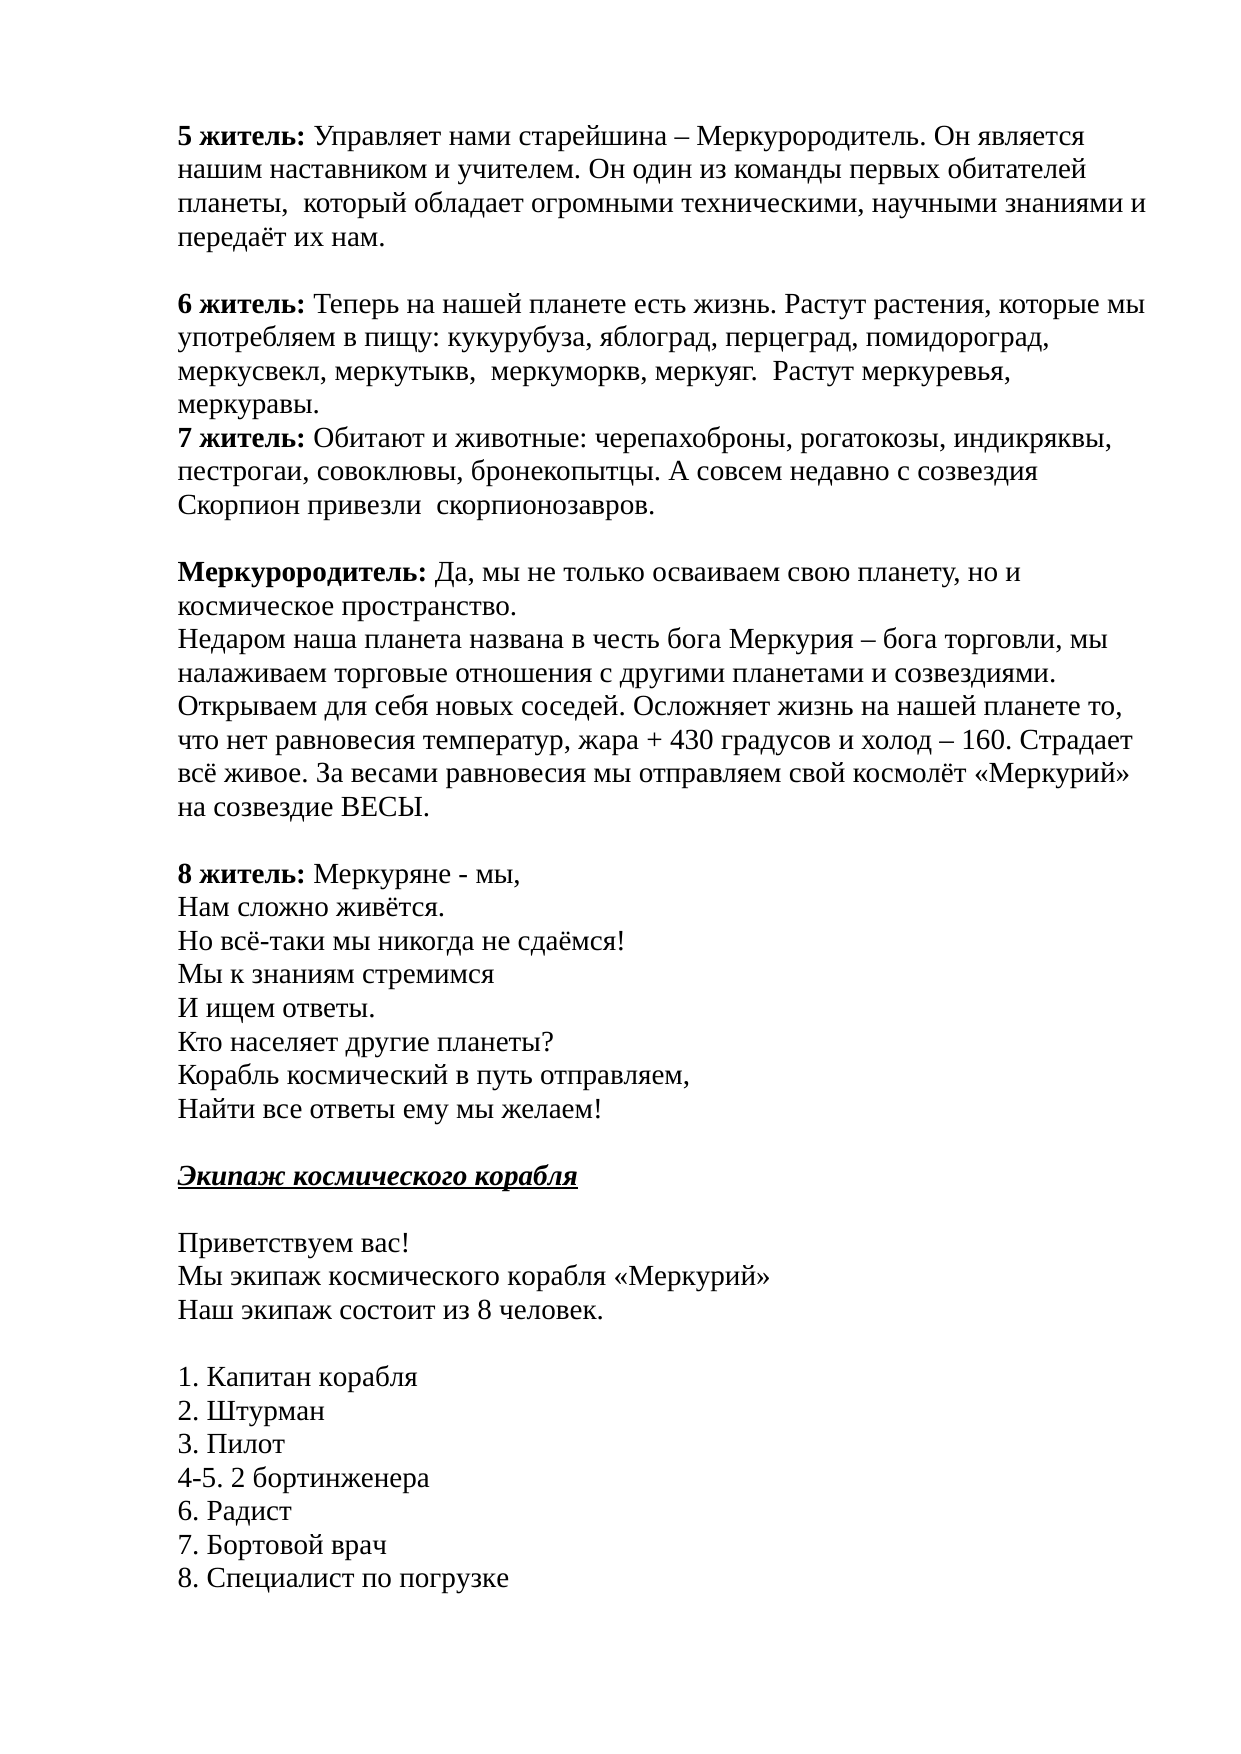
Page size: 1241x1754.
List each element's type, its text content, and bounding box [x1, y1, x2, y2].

text Недаром наша планета названа в честь бога Меркурия – бога торговли, мы налаживаем торговые отношения с другими планетами и созвездиями. [177, 621, 1152, 688]
text Кто населяет другие планеты? [177, 1024, 1152, 1057]
text 6 житель: Теперь на нашей планете есть жизнь. Растут растения, которые мы употребляем в пищу: кукурубуза, яблоград, перцеград, помидороград, меркусвекл, меркутыкв, меркуморкв, меркуяг. Растут меркуревья, меркуравы. [177, 286, 1152, 420]
text 8. Специалист по погрузке [177, 1560, 1152, 1594]
text Но всё-таки мы никогда не сдаёмся! [177, 923, 1152, 957]
text Приветствуем вас! [177, 1225, 1152, 1258]
text Открываем для себя новых соседей. Осложняет жизнь на нашей планете то, что нет равновесия температур, жара + 430 градусов и холод – 160. Страдает всё живое. За весами равновесия мы отправляем свой космолёт «Меркурий» на созвездие ВЕСЫ. [177, 688, 1152, 822]
text 2. Штурман [177, 1393, 1152, 1426]
text 5 житель: Управляет нами старейшина – Меркурородитель. Он является нашим наставником и учителем. Он один из команды первых обитателей планеты, который обладает огромными техническими, научными знаниями и передаёт их нам. [177, 118, 1152, 252]
text 8 житель: Меркуряне - мы, [313, 856, 1152, 889]
text 1. Капитан корабля [177, 1359, 1152, 1393]
text 4-5. 2 бортинженера [177, 1460, 1152, 1493]
text И ищем ответы. [177, 990, 1152, 1024]
text Мы к знаниям стремимся [177, 957, 1152, 990]
text 7. Бортовой врач [177, 1527, 1152, 1560]
text Меркурородитель: Да, мы не только осваиваем свою планету, но и космическое пространство. [177, 554, 1152, 621]
text Экипаж космического корабля [177, 1158, 1152, 1191]
text Нам сложно живётся. [177, 889, 1152, 923]
text 3. Пилот [177, 1426, 1152, 1460]
text 7 житель: Обитают и животные: черепахоброны, рогатокозы, индикряквы, пестрогаи, совоклювы, бронекопытцы. А совсем недавно с созвездия Скорпион привезли скорпионозавров. [177, 420, 1152, 521]
text Корабль космический в путь отправляем, [177, 1057, 1152, 1091]
text 6. Радист [177, 1493, 1152, 1527]
text Мы экипаж космического корабля «Меркурий» [177, 1258, 1152, 1292]
text Наш экипаж состоит из 8 человек. [177, 1292, 1152, 1326]
text Найти все ответы ему мы желаем! [177, 1091, 1152, 1124]
